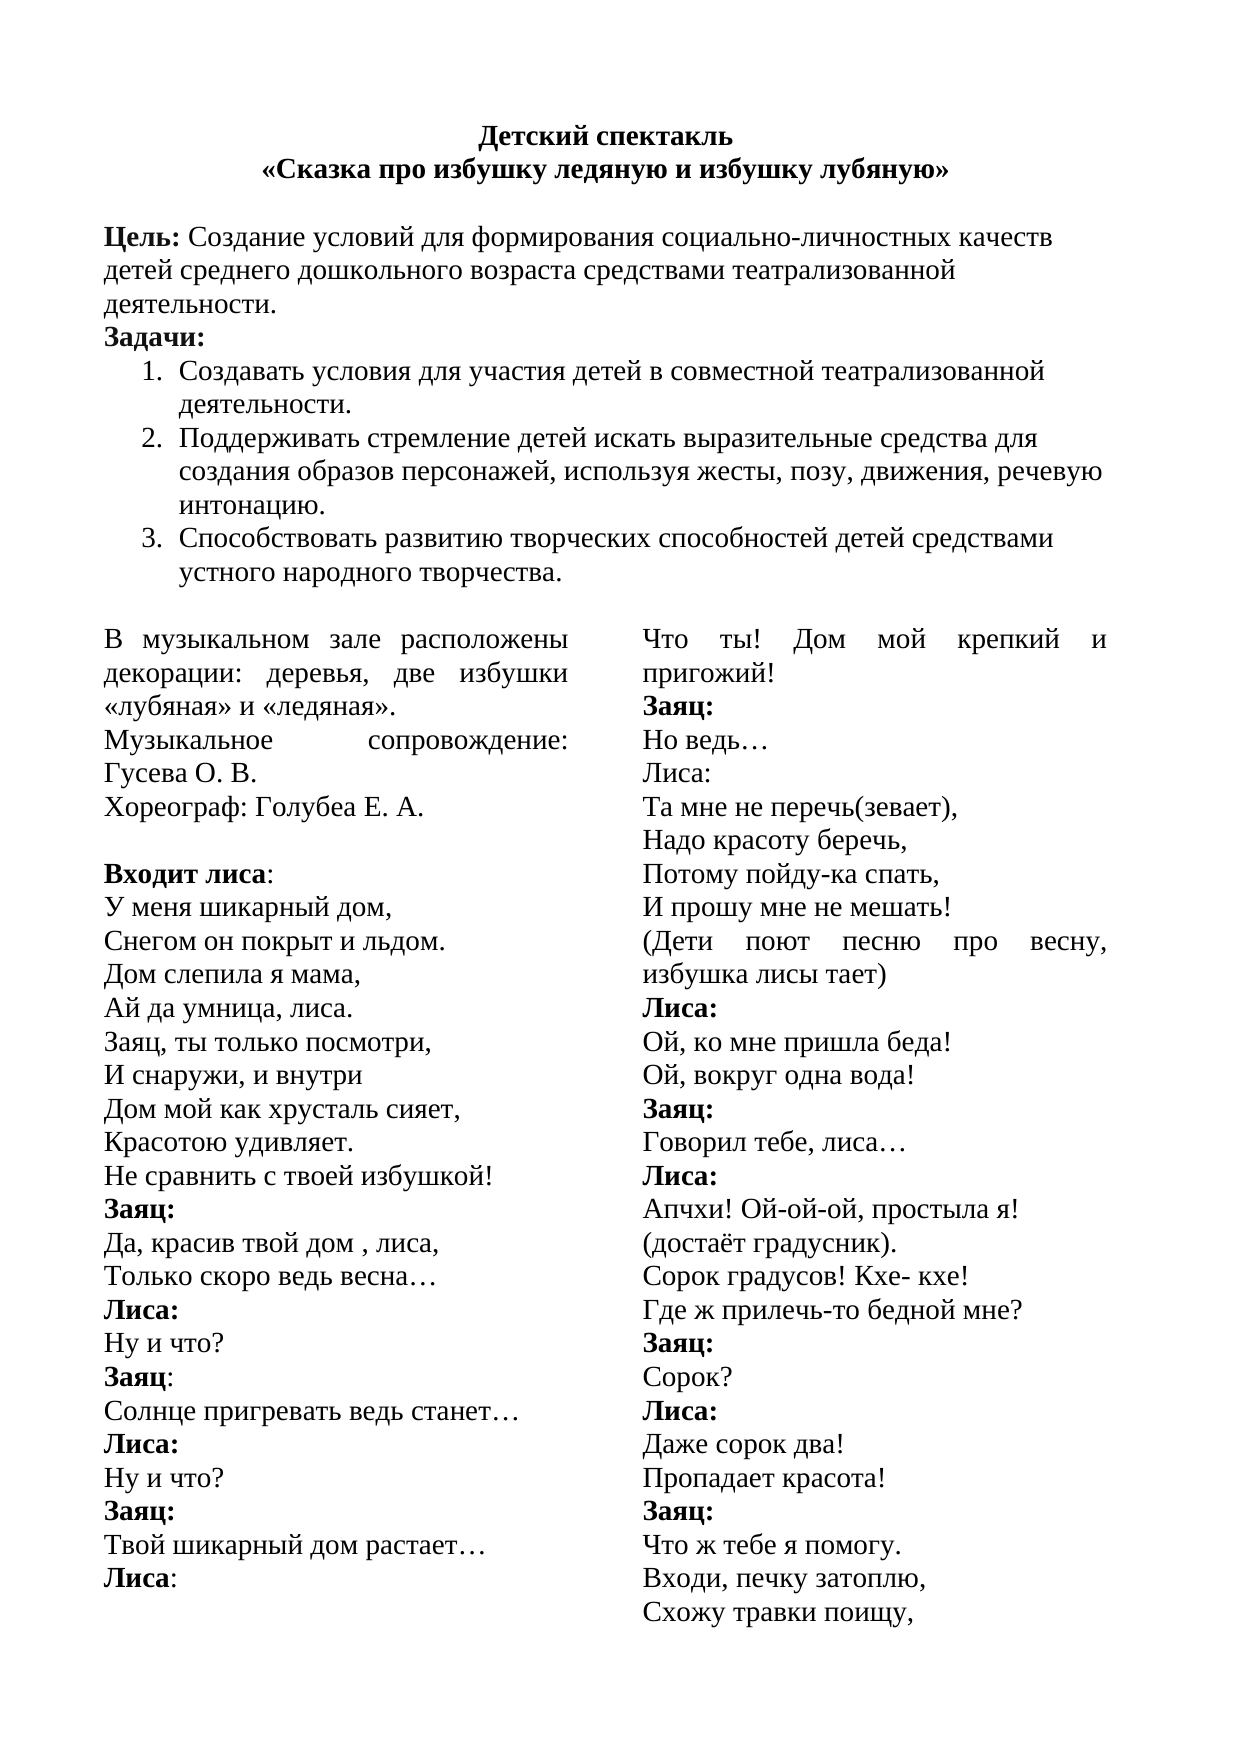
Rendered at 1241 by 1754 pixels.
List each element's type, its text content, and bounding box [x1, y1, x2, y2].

text Входи, печку затоплю, [642, 1560, 1107, 1594]
text Да, красив твой дом , лиса, [103, 1225, 568, 1258]
text Заяц: [642, 688, 1107, 722]
text Заяц: [103, 1359, 568, 1393]
text Только скоро ведь весна… [103, 1258, 568, 1292]
text Надо красоту беречь, [642, 822, 1107, 856]
text Сорок? [642, 1359, 1107, 1393]
text Заяц: [642, 1493, 1107, 1527]
list Создавать условия для участия детей в совместной театрализованной деятельности. [141, 353, 1107, 420]
text Лиса: [642, 1393, 1107, 1426]
text Потому пойду-ка спать, [642, 856, 1107, 889]
text Говорил тебе, лиса… [642, 1124, 1107, 1158]
text Входит лиса: [103, 856, 568, 889]
text Цель: Создание условий для формирования социально-личностных качеств детей среднего дошкольного возраста средствами театрализованной деятельности. [103, 219, 1107, 319]
text И прошу мне не мешать! [642, 889, 1107, 923]
text У меня шикарный дом, [103, 889, 568, 923]
list Способствовать развитию творческих способностей детей средствами устного народного творчества. [141, 521, 1107, 588]
text Заяц: [103, 1191, 568, 1225]
text Схожу травки поищу, [642, 1594, 1107, 1627]
text Твой шикарный дом растает… [103, 1527, 568, 1560]
text Не сравнить с твоей избушкой! [103, 1158, 568, 1191]
text Сорок градусов! Кхе- кхе! [642, 1258, 1107, 1292]
text Солнце пригревать ведь станет… [103, 1393, 568, 1426]
text Дом мой как хрусталь сияет, [103, 1091, 568, 1124]
text Дом слепила я мама, [103, 957, 568, 990]
text (Дети поют песню про весну, избушка лисы тает) [642, 923, 1107, 990]
text Лиса: [103, 1560, 568, 1594]
text Задачи: [103, 319, 1107, 353]
text Та мне не перечь(зевает), [642, 789, 1107, 822]
text Ай да умница, лиса. [103, 990, 568, 1024]
text Где ж прилечь-то бедной мне? [642, 1292, 1107, 1326]
text Заяц: [642, 1326, 1107, 1359]
text В музыкальном зале расположены декорации: деревья, две избушки «лубяная» и «ледяная». [103, 621, 568, 722]
text Что ж тебе я помогу. [642, 1527, 1107, 1560]
text Хореограф: Голубеа Е. А. [103, 789, 568, 822]
text Ой, ко мне пришла беда! [642, 1024, 1107, 1057]
text Ой, вокруг одна вода! [642, 1057, 1107, 1091]
text Заяц: [642, 1091, 1107, 1124]
text Даже сорок два! [642, 1426, 1107, 1460]
text Что ты! Дом мой крепкий и пригожий! [642, 621, 1107, 688]
text Лиса: [642, 990, 1107, 1024]
text Лиса: [642, 1158, 1107, 1191]
text И снаружи, и внутри [103, 1057, 568, 1091]
text Снегом он покрыт и льдом. [103, 923, 568, 957]
text Апчхи! Ой-ой-ой, простыла я! [642, 1191, 1107, 1225]
text «Сказка про избушку ледяную и избушку лубяную» [103, 152, 1107, 185]
text (достаёт градусник). [642, 1225, 1107, 1258]
list Поддерживать стремление детей искать выразительные средства для создания образов персонажей, используя жесты, позу, движения, речевую интонацию. [141, 420, 1107, 521]
text Ну и что? [103, 1460, 568, 1493]
text Но ведь… [642, 722, 1107, 755]
text Заяц, ты только посмотри, [103, 1024, 568, 1057]
text Заяц: [103, 1493, 568, 1527]
text Лиса: [642, 755, 1107, 789]
text Пропадает красота! [642, 1460, 1107, 1493]
text Музыкальное сопровождение: Гусева О. В. [103, 722, 568, 789]
text Лиса: [103, 1292, 568, 1326]
text Детский спектакль [103, 118, 1107, 152]
text Ну и что? [103, 1326, 568, 1359]
text Красотою удивляет. [103, 1124, 568, 1158]
text Лиса: [103, 1426, 568, 1460]
